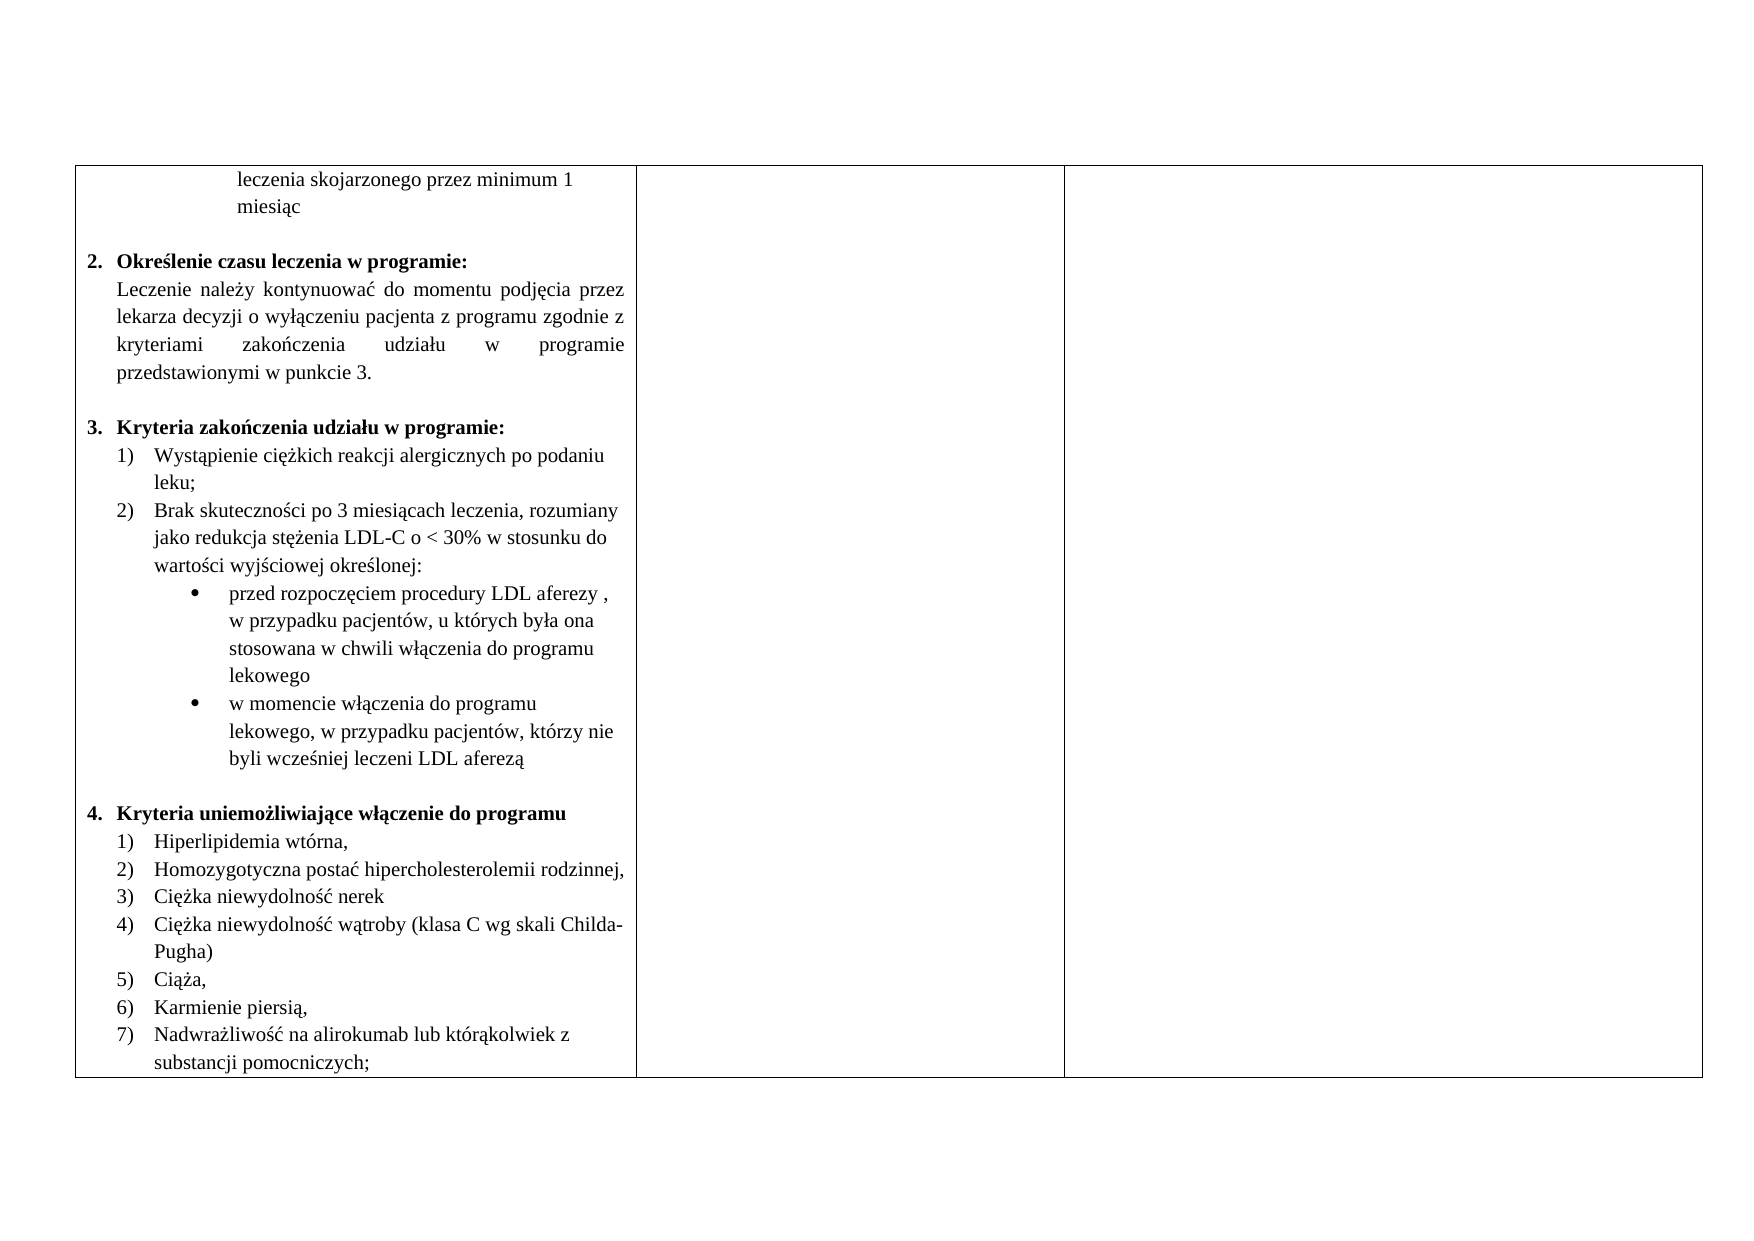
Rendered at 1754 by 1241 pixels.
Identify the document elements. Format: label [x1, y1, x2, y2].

table_cell [637, 166, 1064, 1077]
table_cell [1065, 166, 1702, 1077]
table_cell [76, 166, 636, 1077]
